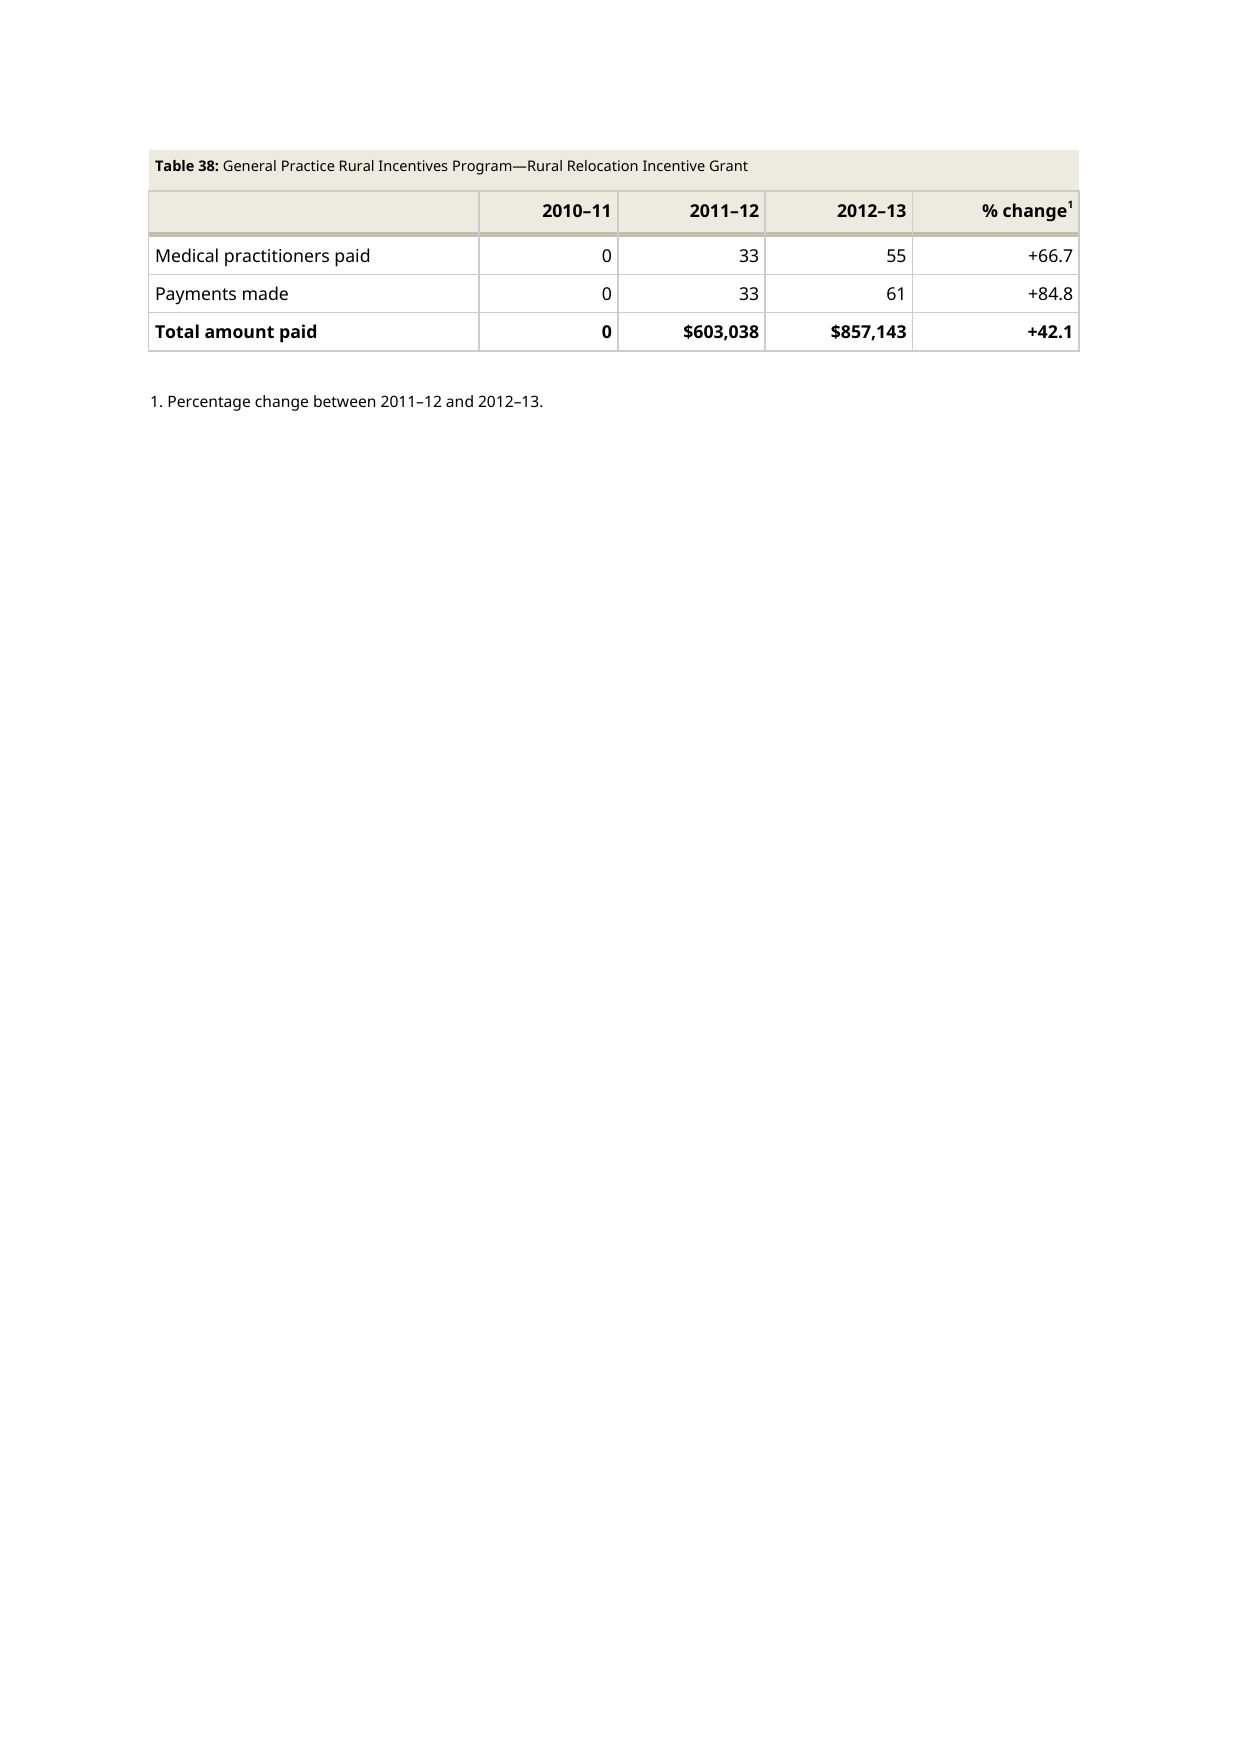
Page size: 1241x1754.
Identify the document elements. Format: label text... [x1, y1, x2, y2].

text 1. Percentage change between 2011–12 and 2012–13. [150, 391, 1090, 412]
table_cell [149, 192, 478, 232]
table_cell 0 [480, 237, 617, 274]
table_cell $857,143 [766, 313, 912, 350]
table_cell +84.8 [913, 275, 1078, 312]
table_cell 33 [619, 237, 764, 274]
table_cell Payments made [149, 275, 478, 312]
table_cell % change1 [913, 192, 1078, 232]
table_cell 61 [766, 275, 912, 312]
table_cell 0 [480, 275, 617, 312]
table_cell +42.1 [913, 313, 1078, 350]
table_cell 55 [766, 237, 912, 274]
table_cell 33 [619, 275, 764, 312]
table_cell 2012–13 [766, 192, 912, 232]
table_cell +66.7 [913, 237, 1078, 274]
table_header Table 38: General Practice Rural Incentives Program—Rural Relocation Incentive Grant [149, 150, 1079, 190]
table_cell Total amount paid [149, 313, 478, 350]
table_cell 2010–11 [480, 192, 617, 232]
table_cell $603,038 [619, 313, 764, 350]
table_cell 0 [480, 313, 617, 350]
table_cell Medical practitioners paid [149, 237, 478, 274]
table_cell 2011–12 [619, 192, 764, 232]
